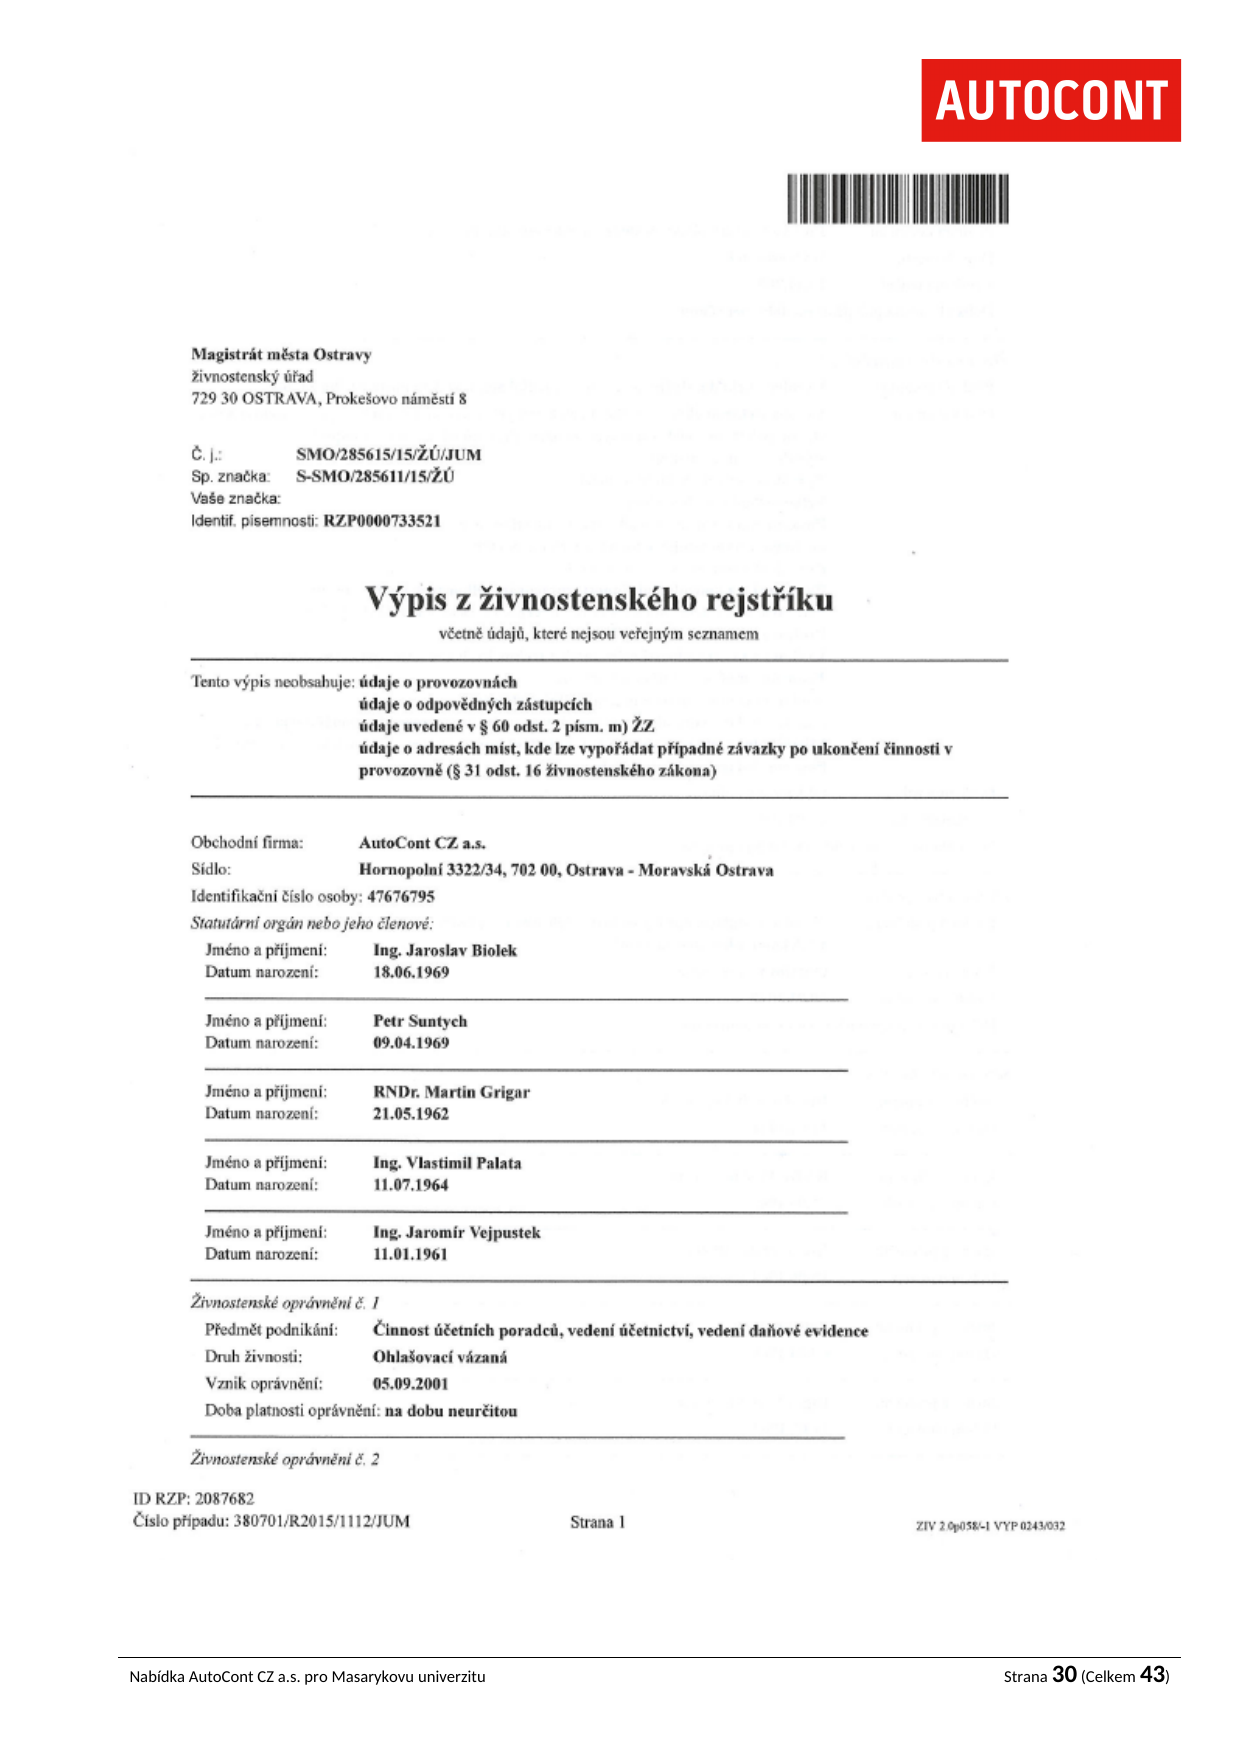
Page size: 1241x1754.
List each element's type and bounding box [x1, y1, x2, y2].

picture [921, 59, 1182, 142]
